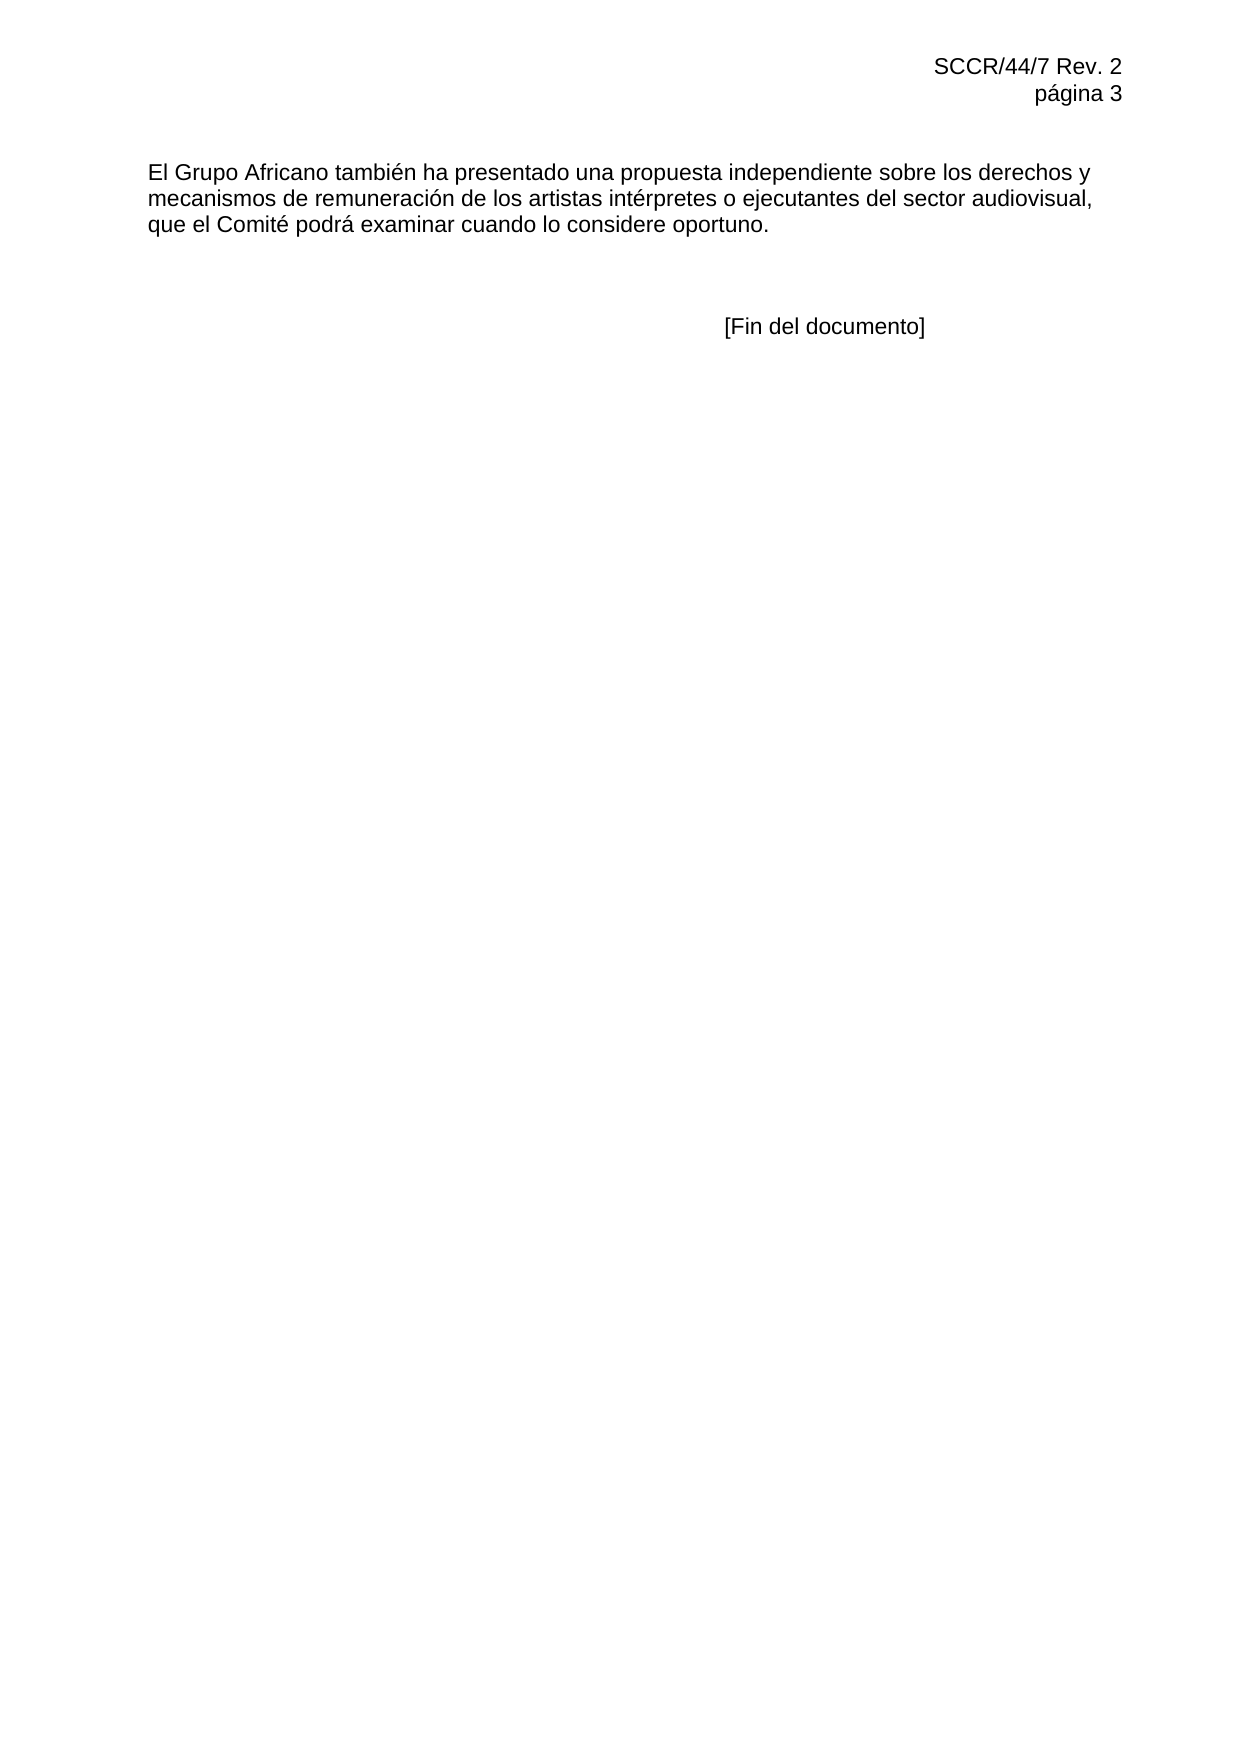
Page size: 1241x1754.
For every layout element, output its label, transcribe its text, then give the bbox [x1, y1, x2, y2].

text [Fin del documento] [724, 313, 1122, 339]
text El Grupo Africano también ha presentado una propuesta independiente sobre los derechos y mecanismos de remuneración de los artistas intérpretes o ejecutantes del sector audiovisual, que el Comité podrá examinar cuando lo considere oportuno. [148, 158, 1122, 238]
